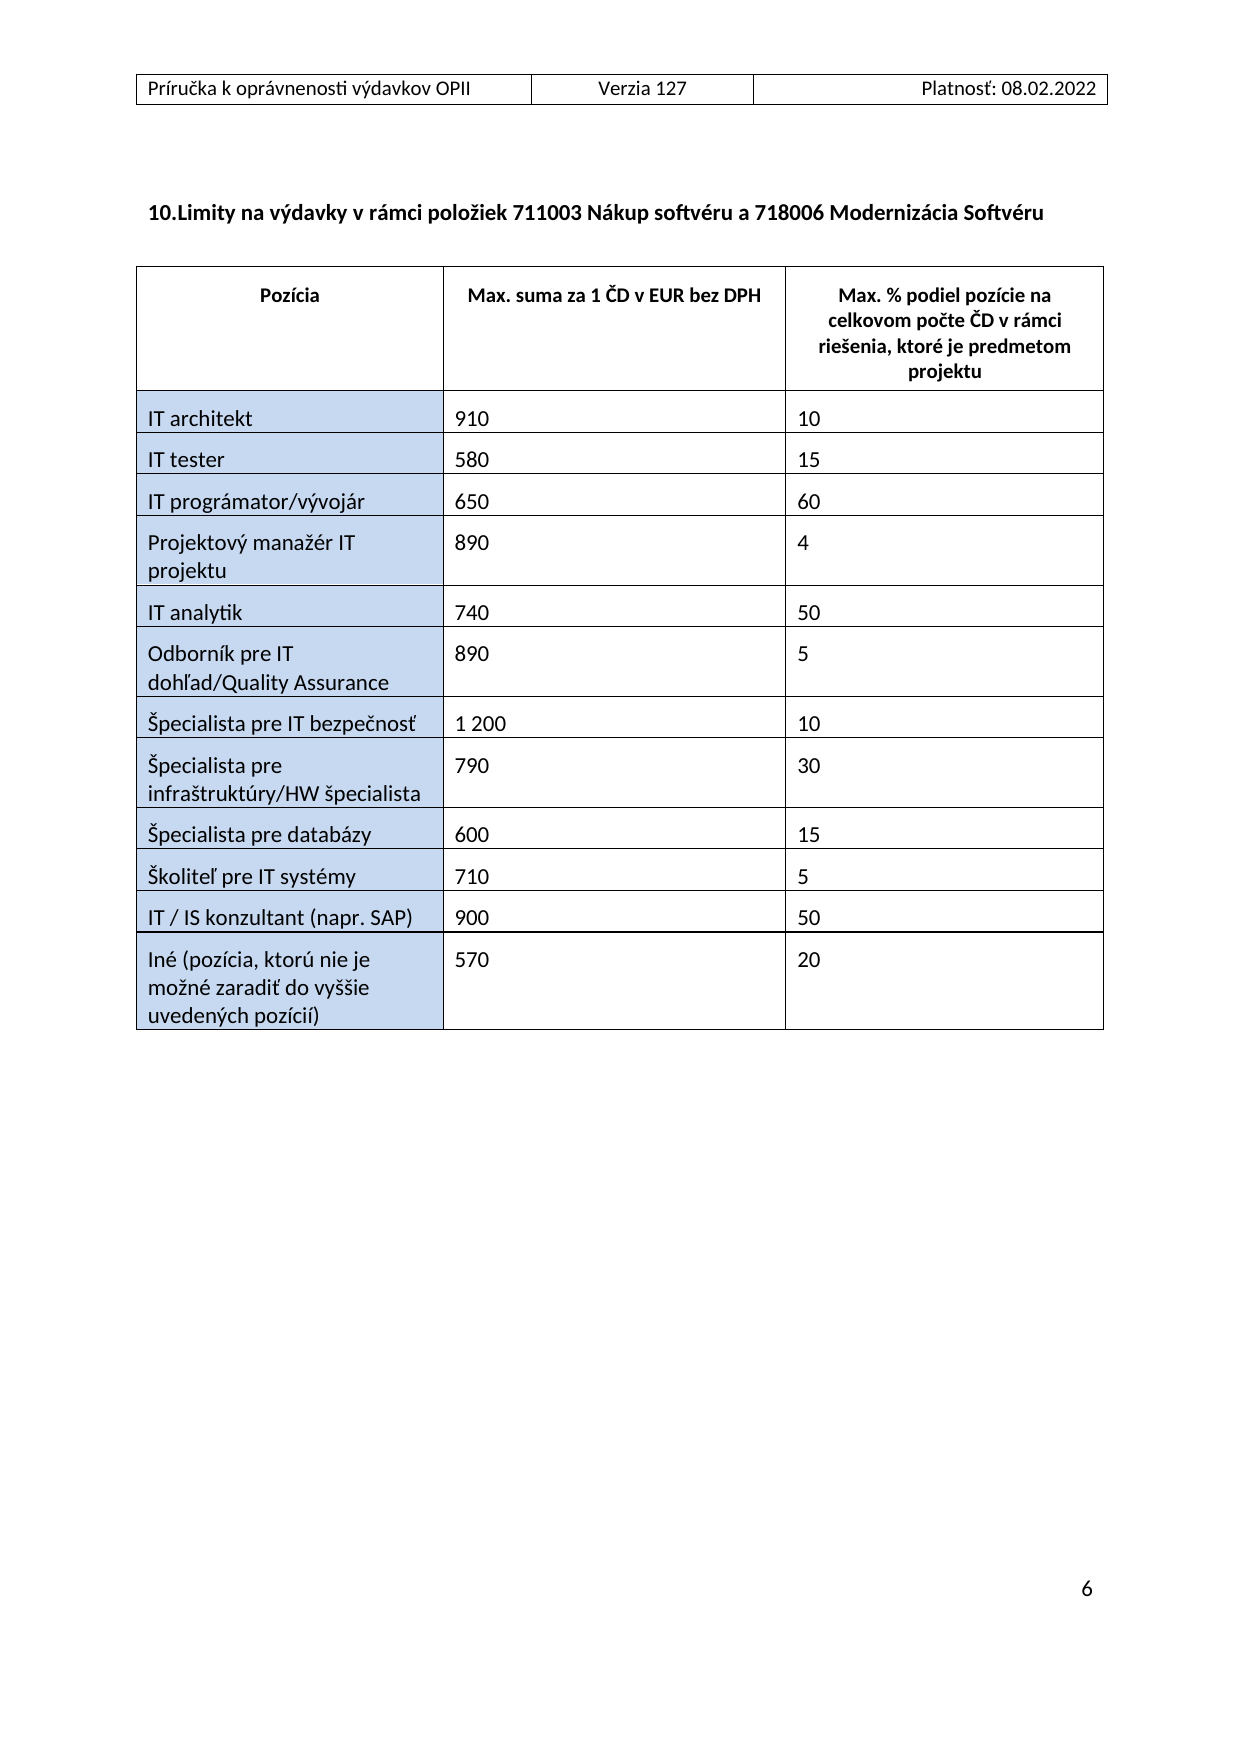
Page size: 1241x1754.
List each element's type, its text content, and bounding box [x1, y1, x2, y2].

table_cell Iné (pozícia, ktorú nie je možné zaradiť do vyššie uvedených pozícií) [137, 933, 443, 1029]
table_cell 15 [786, 808, 1103, 848]
table_cell 650 [444, 474, 785, 515]
table_header Max. % podiel pozície na celkovom počte ČD v rámci riešenia, ktoré je predmetom projektu [786, 267, 1103, 390]
table_cell 5 [786, 849, 1103, 890]
table_header Max. suma za 1 ČD v EUR bez DPH [444, 267, 785, 390]
table_cell 10 [786, 697, 1103, 737]
table_cell 890 [444, 516, 785, 584]
table_cell IT tester [137, 433, 443, 473]
table_cell Odborník pre IT dohľad/Quality Assurance [137, 627, 443, 696]
table_cell 1 200 [444, 697, 785, 737]
table_cell 10 [786, 391, 1103, 432]
table_cell 50 [786, 891, 1103, 931]
table_cell 910 [444, 391, 785, 432]
table_cell Špecialista pre databázy [137, 808, 443, 848]
table_cell 890 [444, 627, 785, 696]
table_cell IT architekt [137, 391, 443, 432]
table_header Pozícia [137, 267, 443, 390]
table_cell 710 [444, 849, 785, 890]
table_cell 570 [444, 933, 785, 1029]
table_cell 60 [786, 474, 1103, 515]
table_cell 600 [444, 808, 785, 848]
table_cell 20 [786, 933, 1103, 1029]
table_cell Projektový manažér IT projektu [137, 516, 443, 584]
table_cell 30 [786, 738, 1103, 807]
table_cell 15 [786, 433, 1103, 473]
table_cell IT / IS konzultant (napr. SAP) [137, 891, 443, 931]
table_cell 5 [786, 627, 1103, 696]
table_cell Špecialista pre IT bezpečnosť [137, 697, 443, 737]
table_cell Školiteľ pre IT systémy [137, 849, 443, 890]
table_cell 580 [444, 433, 785, 473]
table_cell 4 [786, 516, 1103, 584]
table_cell Špecialista pre infraštruktúry/HW špecialista [137, 738, 443, 807]
table_cell 740 [444, 586, 785, 626]
table_cell 900 [444, 891, 785, 931]
list Limity na výdavky v rámci položiek 711003 Nákup softvéru a 718006 Modernizácia Softvéru [148, 198, 1092, 226]
table_cell 50 [786, 586, 1103, 626]
table_cell 790 [444, 738, 785, 807]
table_cell IT prográmator/vývojár [137, 474, 443, 515]
table_cell IT analytik [137, 586, 443, 626]
